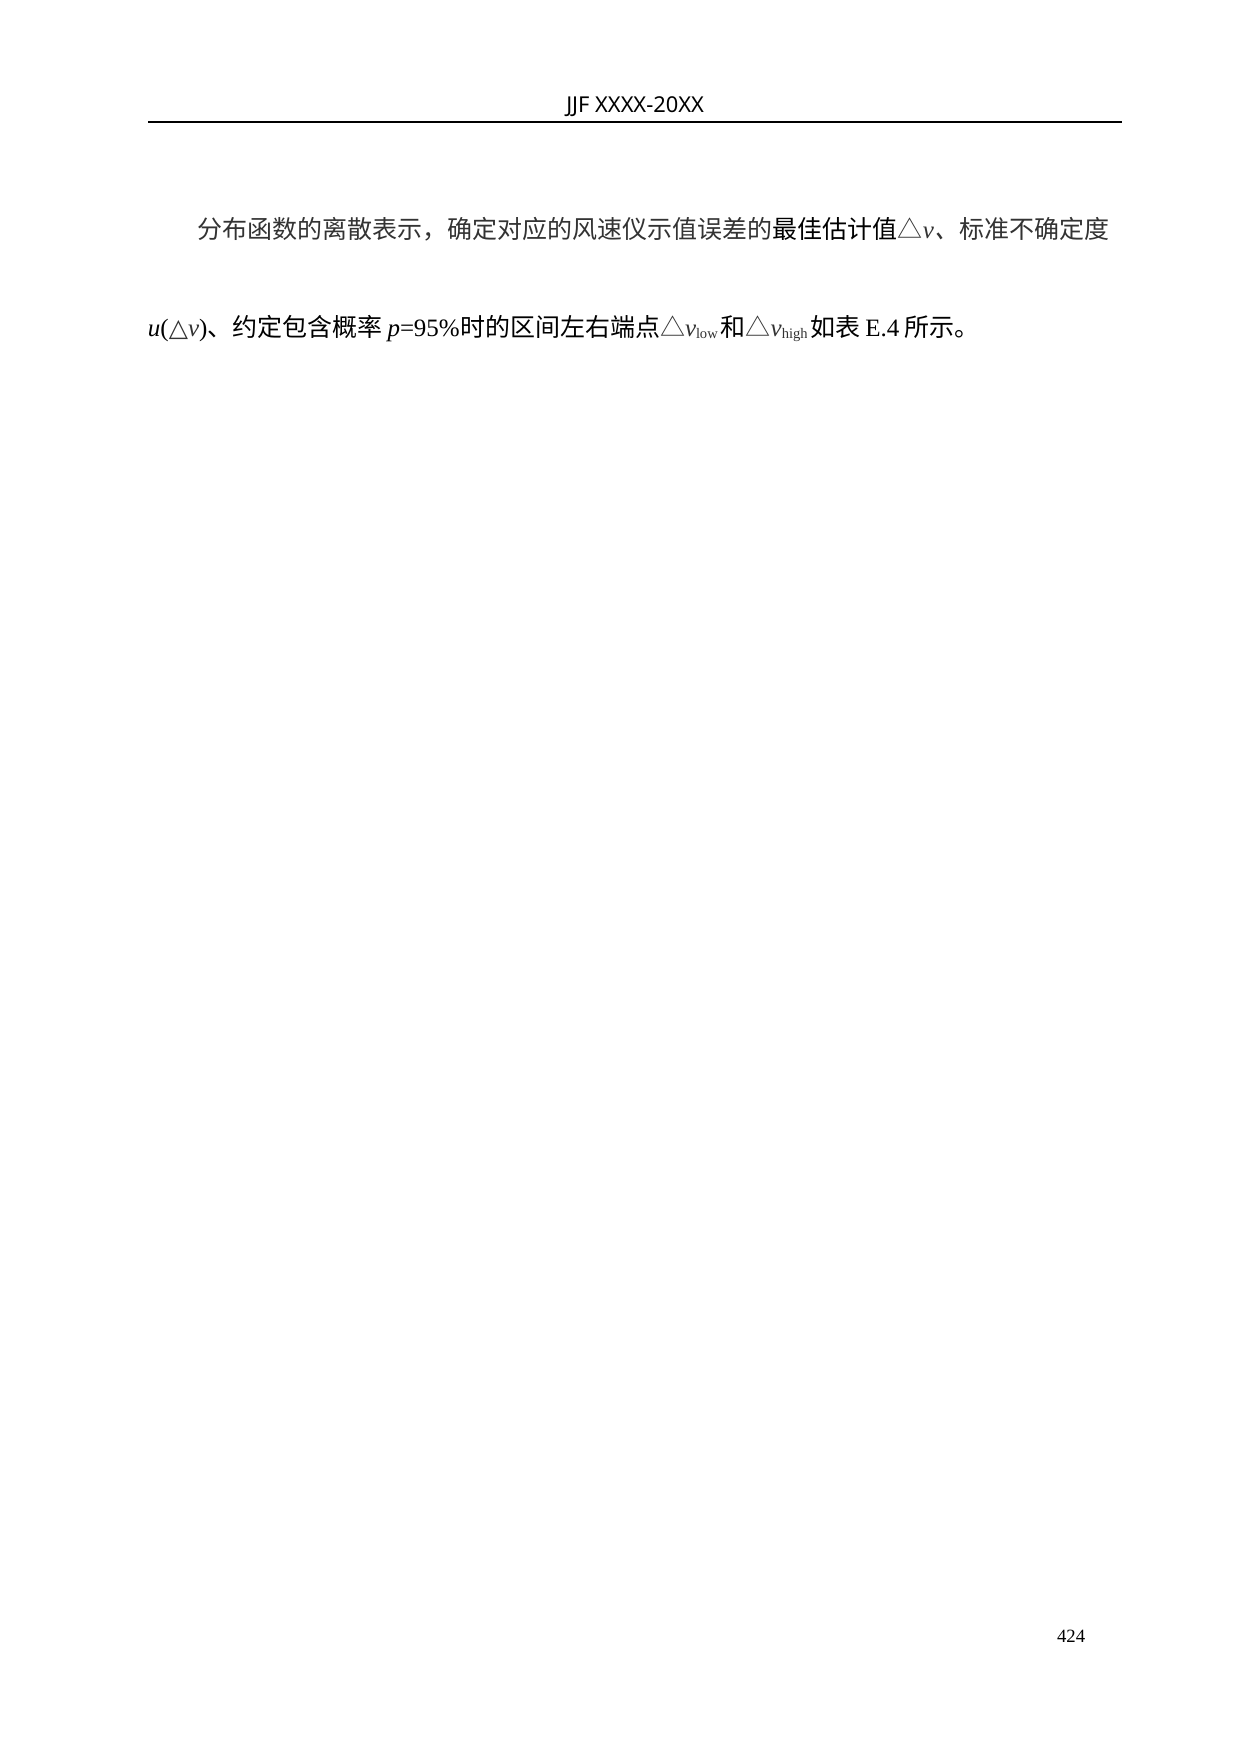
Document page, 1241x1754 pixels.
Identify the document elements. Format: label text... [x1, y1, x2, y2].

text 分布函数的离散表示，确定对应的风速仪示值误差的最佳估计值△v、标准不确定度u(△v)、约定包含概率p=95%时的区间左右端点△vlow和△vhigh如表E.4所示。 [148, 196, 1122, 358]
